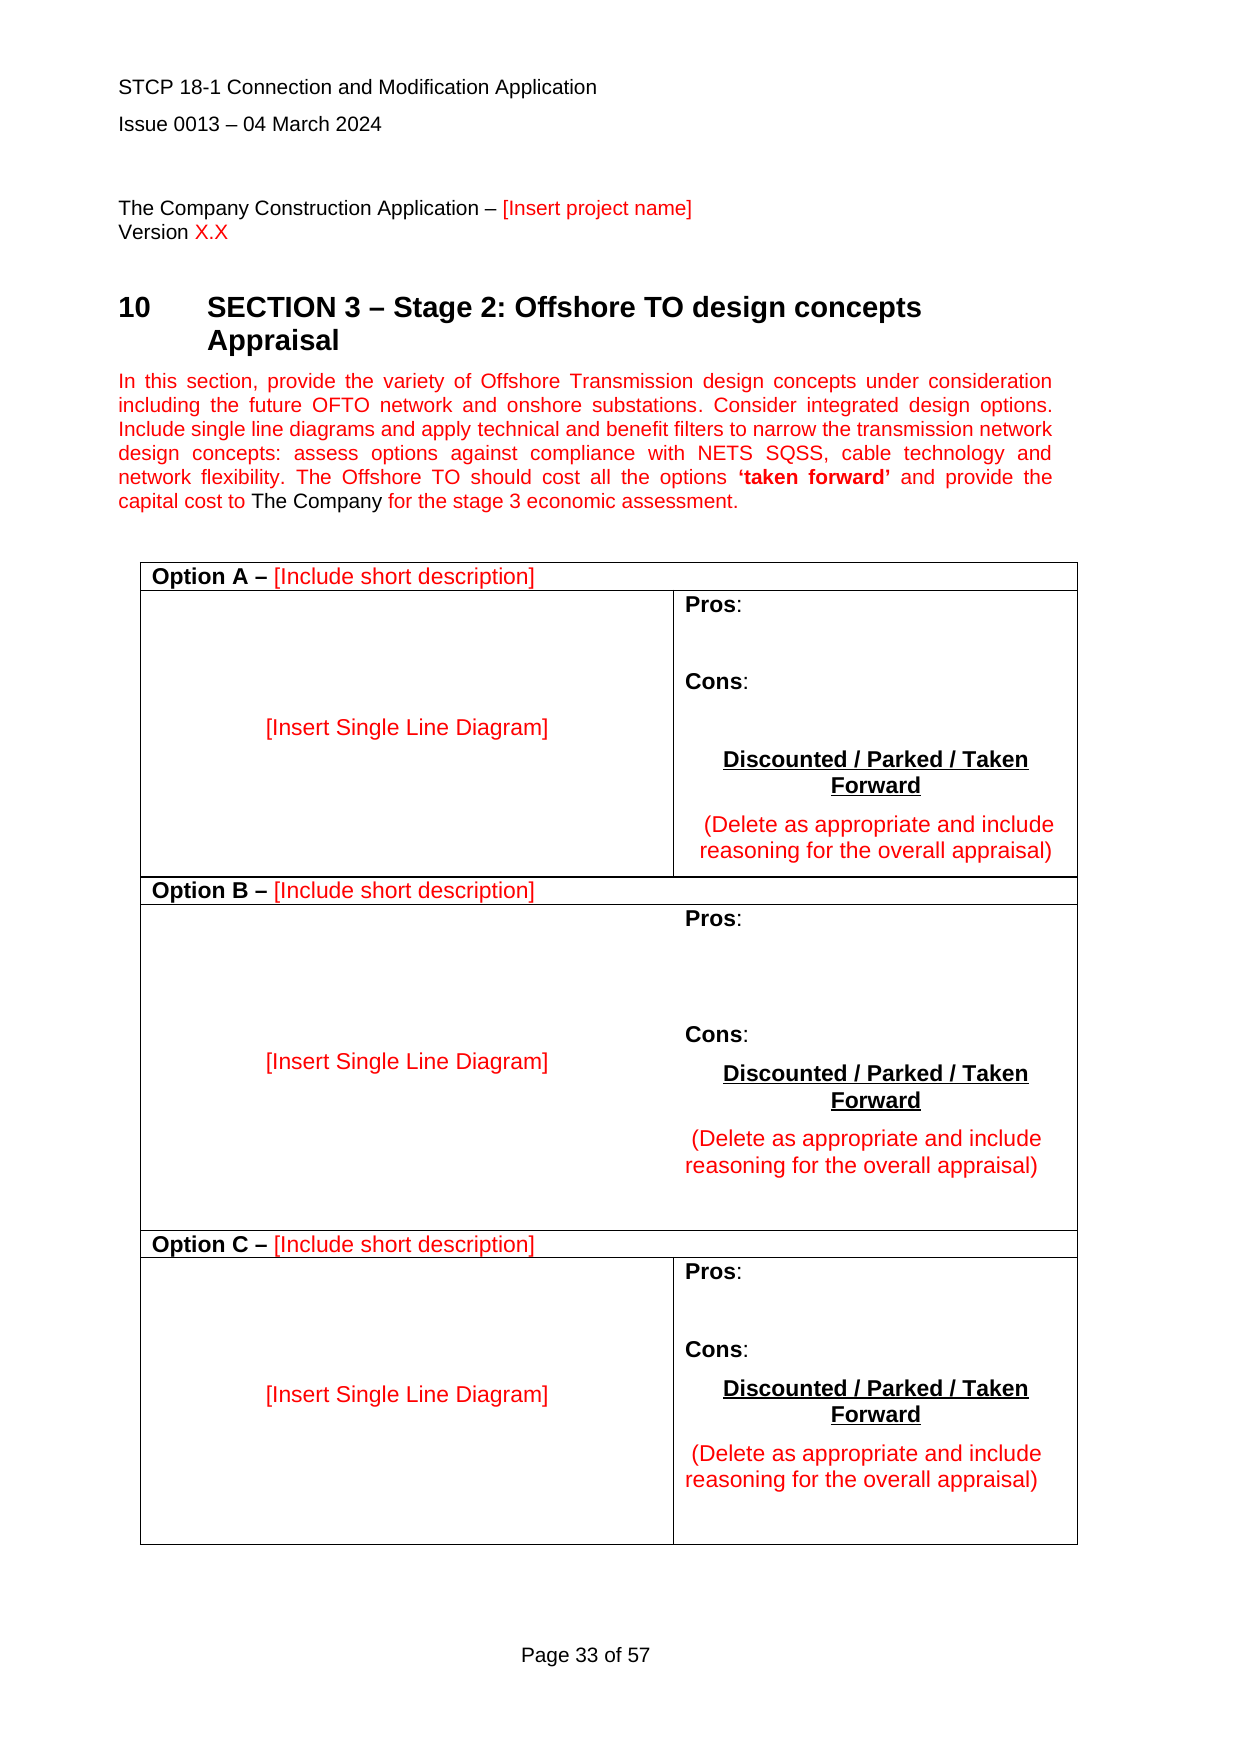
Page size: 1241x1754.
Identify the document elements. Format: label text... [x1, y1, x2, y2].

table_cell Option B – [Include short description] [141, 878, 1077, 904]
table_cell Pros: Cons: Discounted / Parked / Taken Forward (Delete as appropriate and include reasoning for the overall appraisal) [674, 1258, 1077, 1544]
table_cell Option C – [Include short description] [141, 1231, 1077, 1257]
subtitle SECTION 3 – Stage 2: Offshore TO design concepts Appraisal [118, 290, 1053, 357]
table_header Option A – [Include short description] [141, 563, 1077, 589]
table_cell [Insert Single Line Diagram] [141, 1258, 673, 1544]
table_cell Pros: Cons: Discounted / Parked / Taken Forward (Delete as appropriate and include reasoning for the overall appraisal) [674, 591, 1077, 876]
table_cell Pros: Cons: Discounted / Parked / Taken Forward (Delete as appropriate and include reasoning for the overall appraisal) [674, 905, 1077, 1229]
text In this section, provide the variety of Offshore Transmission design concepts under consideration including the future OFTO network and onshore substations. Consider integrated design options. Include single line diagrams and apply technical and benefit filters to narrow the transmission network design concepts: assess options against compliance with NETS SQSS, cable technology and network flexibility. The Offshore TO should cost all the options ‘taken forward’ and provide the capital cost to The Company for the stage 3 economic assessment. [118, 369, 1053, 513]
table_cell [Insert Single Line Diagram] [141, 905, 674, 1229]
table_cell [Insert Single Line Diagram] [141, 591, 673, 876]
